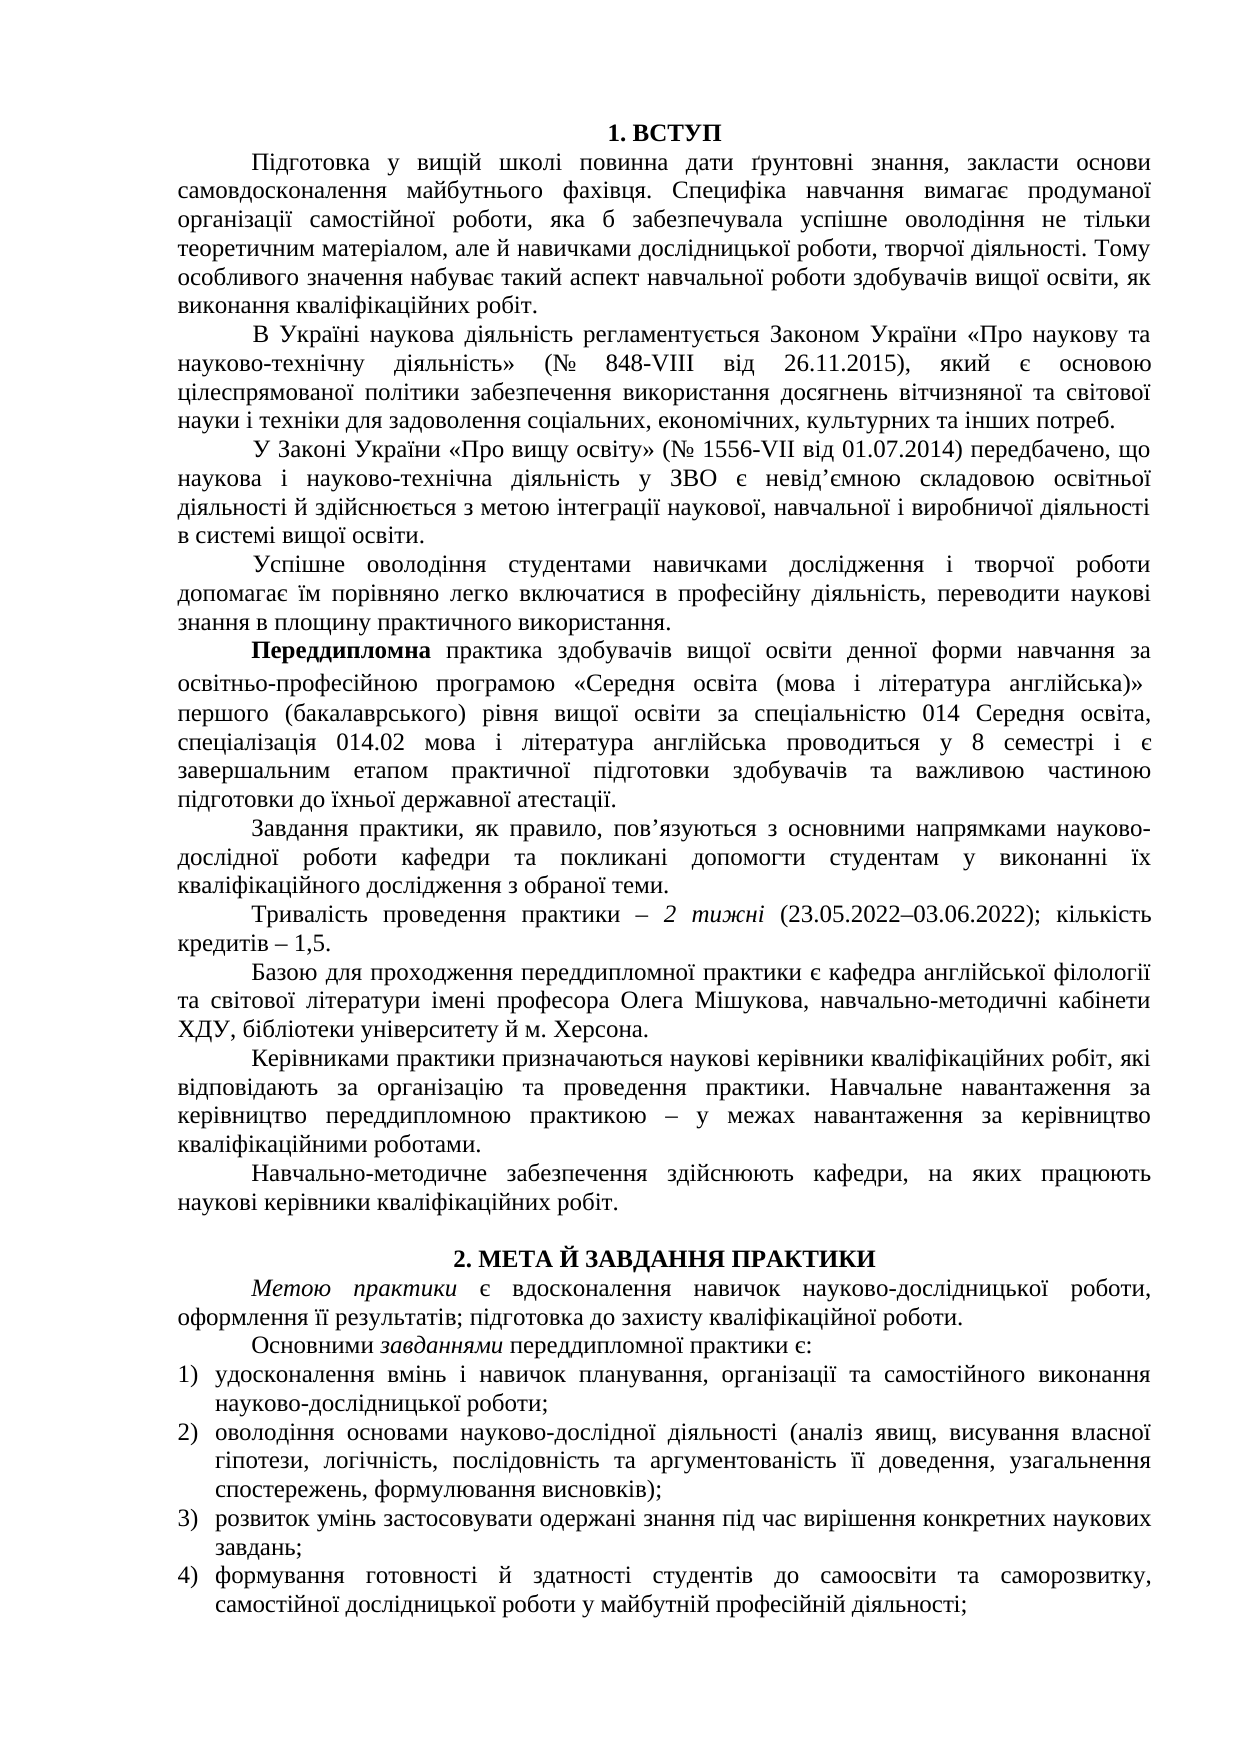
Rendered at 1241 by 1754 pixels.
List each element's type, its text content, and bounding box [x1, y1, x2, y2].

text 2. МЕТА Й ЗАВДАННЯ ПРАКТИКИ [177, 1244, 1152, 1273]
list формування готовності й здатності студентів до самоосвіти та саморозвитку, самостійної дослідницької роботи у майбутній професійній діяльності; [177, 1560, 1152, 1618]
text Тривалість проведення практики – 2 тижні (23.05.2022–03.06.2022); кількість кредитів – 1,5. [177, 899, 1152, 957]
text Успішне оволодіння студентами навичками дослідження і творчої роботи допомагає їм порівняно легко включатися в професійну діяльність, переводити наукові знання в площину практичного використання. [177, 549, 1152, 636]
list оволодіння основами науково-дослідної діяльності (аналіз явищ, висування власної гіпотези, логічність, послідовність та аргументованість її доведення, узагальнення спостережень, формулювання висновків); [177, 1417, 1152, 1503]
text Базою для проходження переддипломної практики є кафедра англійської філології та світової літератури імені професора Олега Мішукова, навчально-методичні кабінети ХДУ, бібліотеки університету й м. Херсона. [177, 957, 1152, 1043]
list удосконалення вмінь і навичок планування, організації та самостійного виконання науково-дослідницької роботи; [177, 1359, 1152, 1417]
text У Законі України «Про вищу освіту» (№ 1556-VII від 01.07.2014) передбачено, що наукова і науково-технічна діяльність у ЗВО є невід’ємною складовою освітньої діяльності й здійснюється з метою інтеграції наукової, навчальної і виробничої діяльності в системі вищої освіти. [177, 434, 1152, 549]
text В Україні наукова діяльність регламентується Законом України «Про наукову та науково-технічну діяльність» (№ 848-VIII від 26.11.2015), який є основою цілеспрямованої політики забезпечення використання досягнень вітчизняної та світової науки і техніки для задоволення соціальних, економічних, культурних та інших потреб. [177, 319, 1152, 434]
list розвиток умінь застосовувати одержані знання під час вирішення конкретних наукових завдань; [177, 1503, 1152, 1560]
text Переддипломна практика здобувачів вищої освіти денної форми навчання за освітньо-професійною програмою «Середня освіта (мова і література англійська)» першого (бакалаврського) рівня вищої освіти за спеціальністю 014 Середня освіта, спеціалізація 014.02 мова і література англійська проводиться у 8 семестрі і є завершальним етапом практичної підготовки здобувачів та важливою частиною підготовки до їхньої державної атестації. [177, 636, 1152, 813]
text Підготовка у вищій школі повинна дати ґрунтовні знання, закласти основи самовдосконалення майбутнього фахівця. Специфіка навчання вимагає продуманої організації самостійної роботи, яка б забезпечувала успішне оволодіння не тільки теоретичним матеріалом, але й навичками дослідницької роботи, творчої діяльності. Тому особливого значення набуває такий аспект навчальної роботи здобувачів вищої освіти, як виконання кваліфікаційних робіт. [177, 147, 1152, 319]
text Основними завданнями переддипломної практики є: [177, 1330, 1152, 1359]
text Навчально-методичне забезпечення здійснюють кафедри, на яких працюють наукові керівники кваліфікаційних робіт. [177, 1158, 1152, 1215]
text 1. ВСТУП [177, 118, 1152, 147]
text Метою практики є вдосконалення навичок науково-дослідницької роботи, оформлення її результатів; підготовка до захисту кваліфікаційної роботи. [177, 1273, 1152, 1330]
text Керівниками практики призначаються наукові керівники кваліфікаційних робіт, які відповідають за організацію та проведення практики. Навчальне навантаження за керівництво переддипломною практикою – у межах навантаження за керівництво кваліфікаційними роботами. [177, 1043, 1152, 1158]
text Завдання практики, як правило, пов’язуються з основними напрямками науково-дослідної роботи кафедри та покликані допомогти студентам у виконанні їх кваліфікаційного дослідження з обраної теми. [177, 813, 1152, 899]
